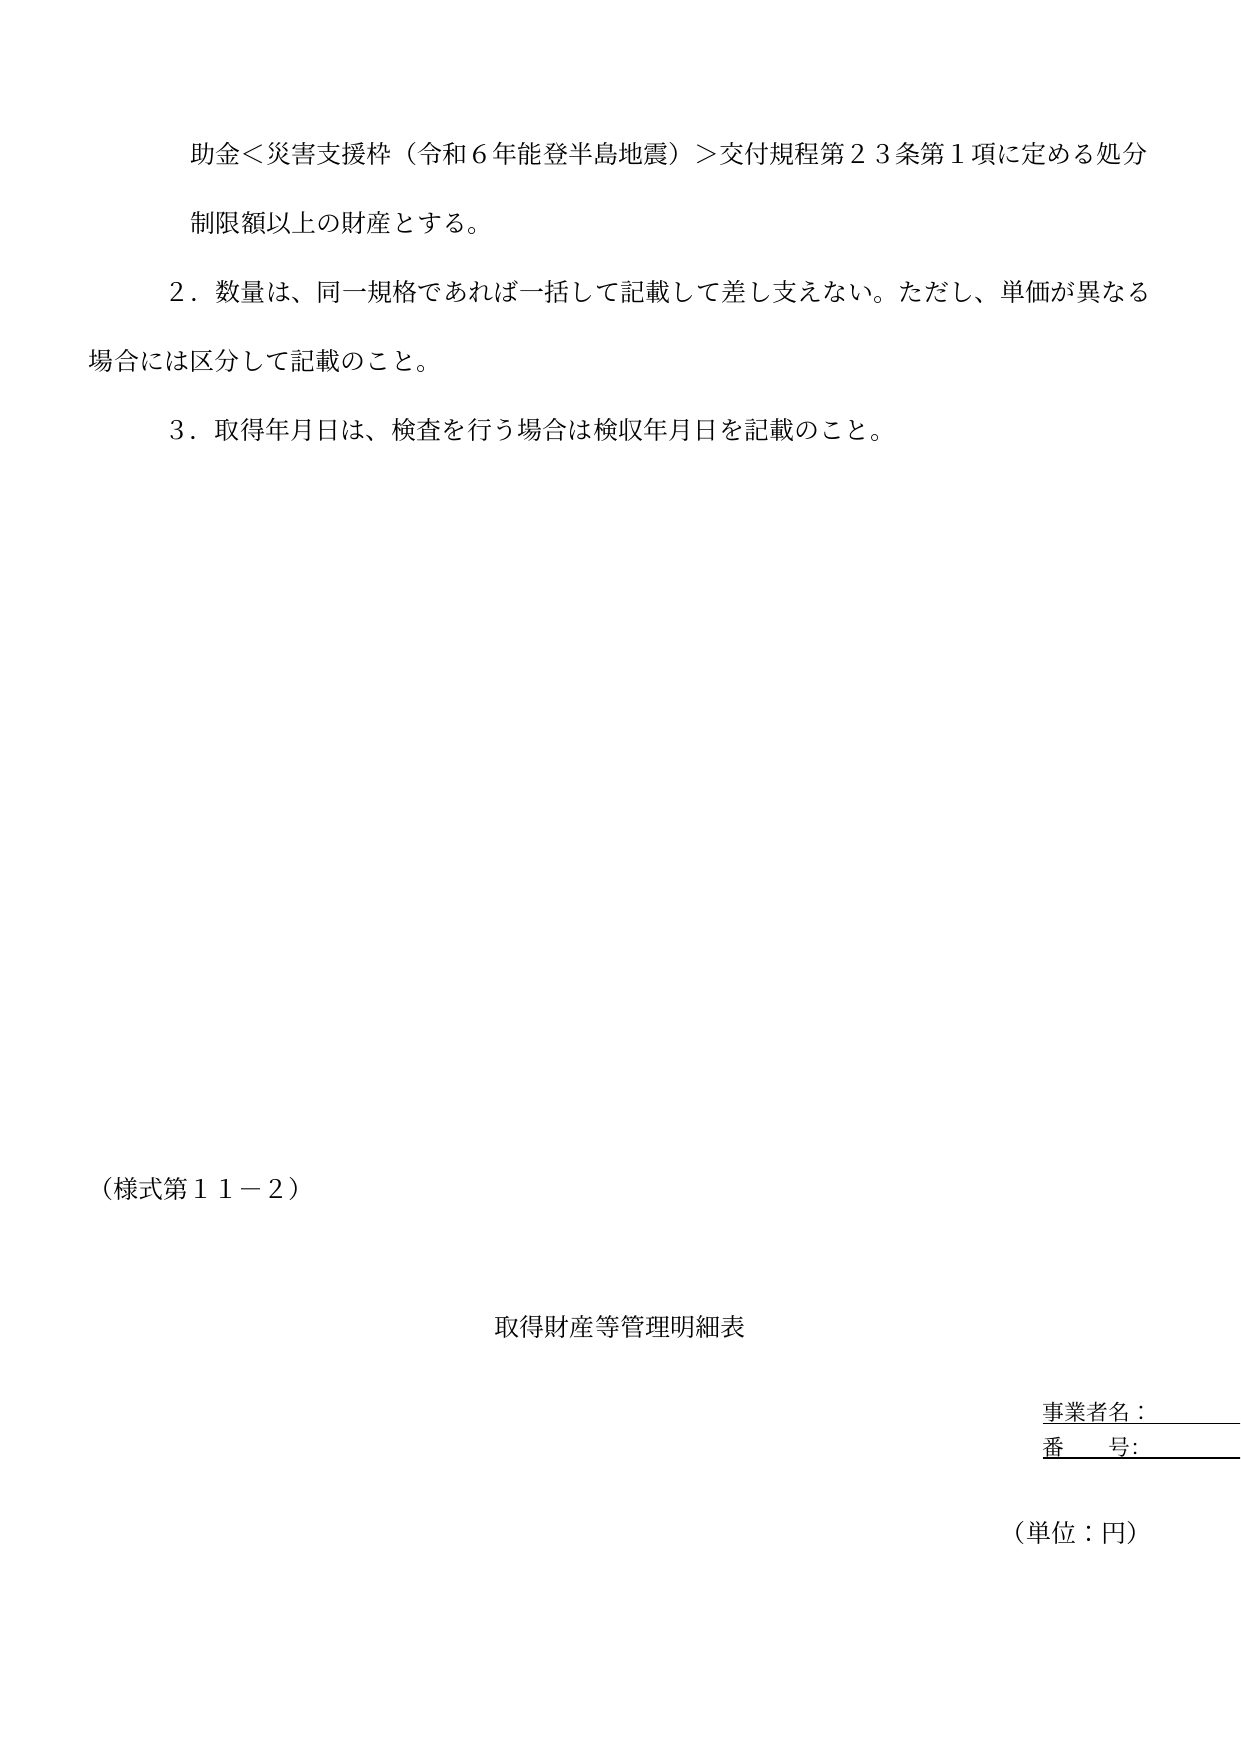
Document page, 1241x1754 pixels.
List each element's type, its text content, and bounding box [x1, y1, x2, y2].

text 事業者名： [89, 1394, 1152, 1429]
text （様式第１１－２） [89, 1153, 1152, 1222]
text 取得財産等管理明細表 [89, 1291, 1152, 1360]
text 番 号： [89, 1429, 1152, 1463]
text ３．取得年月日は、検査を行う場合は検収年月日を記載のこと。 [89, 394, 1152, 463]
text ２．数量は、同一規格であれば一括して記載して差し支えない。ただし、単価が異なる 場合には区分して記載のこと。 [89, 256, 1152, 394]
text （単位：円） [89, 1498, 1152, 1567]
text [89, 118, 1152, 256]
